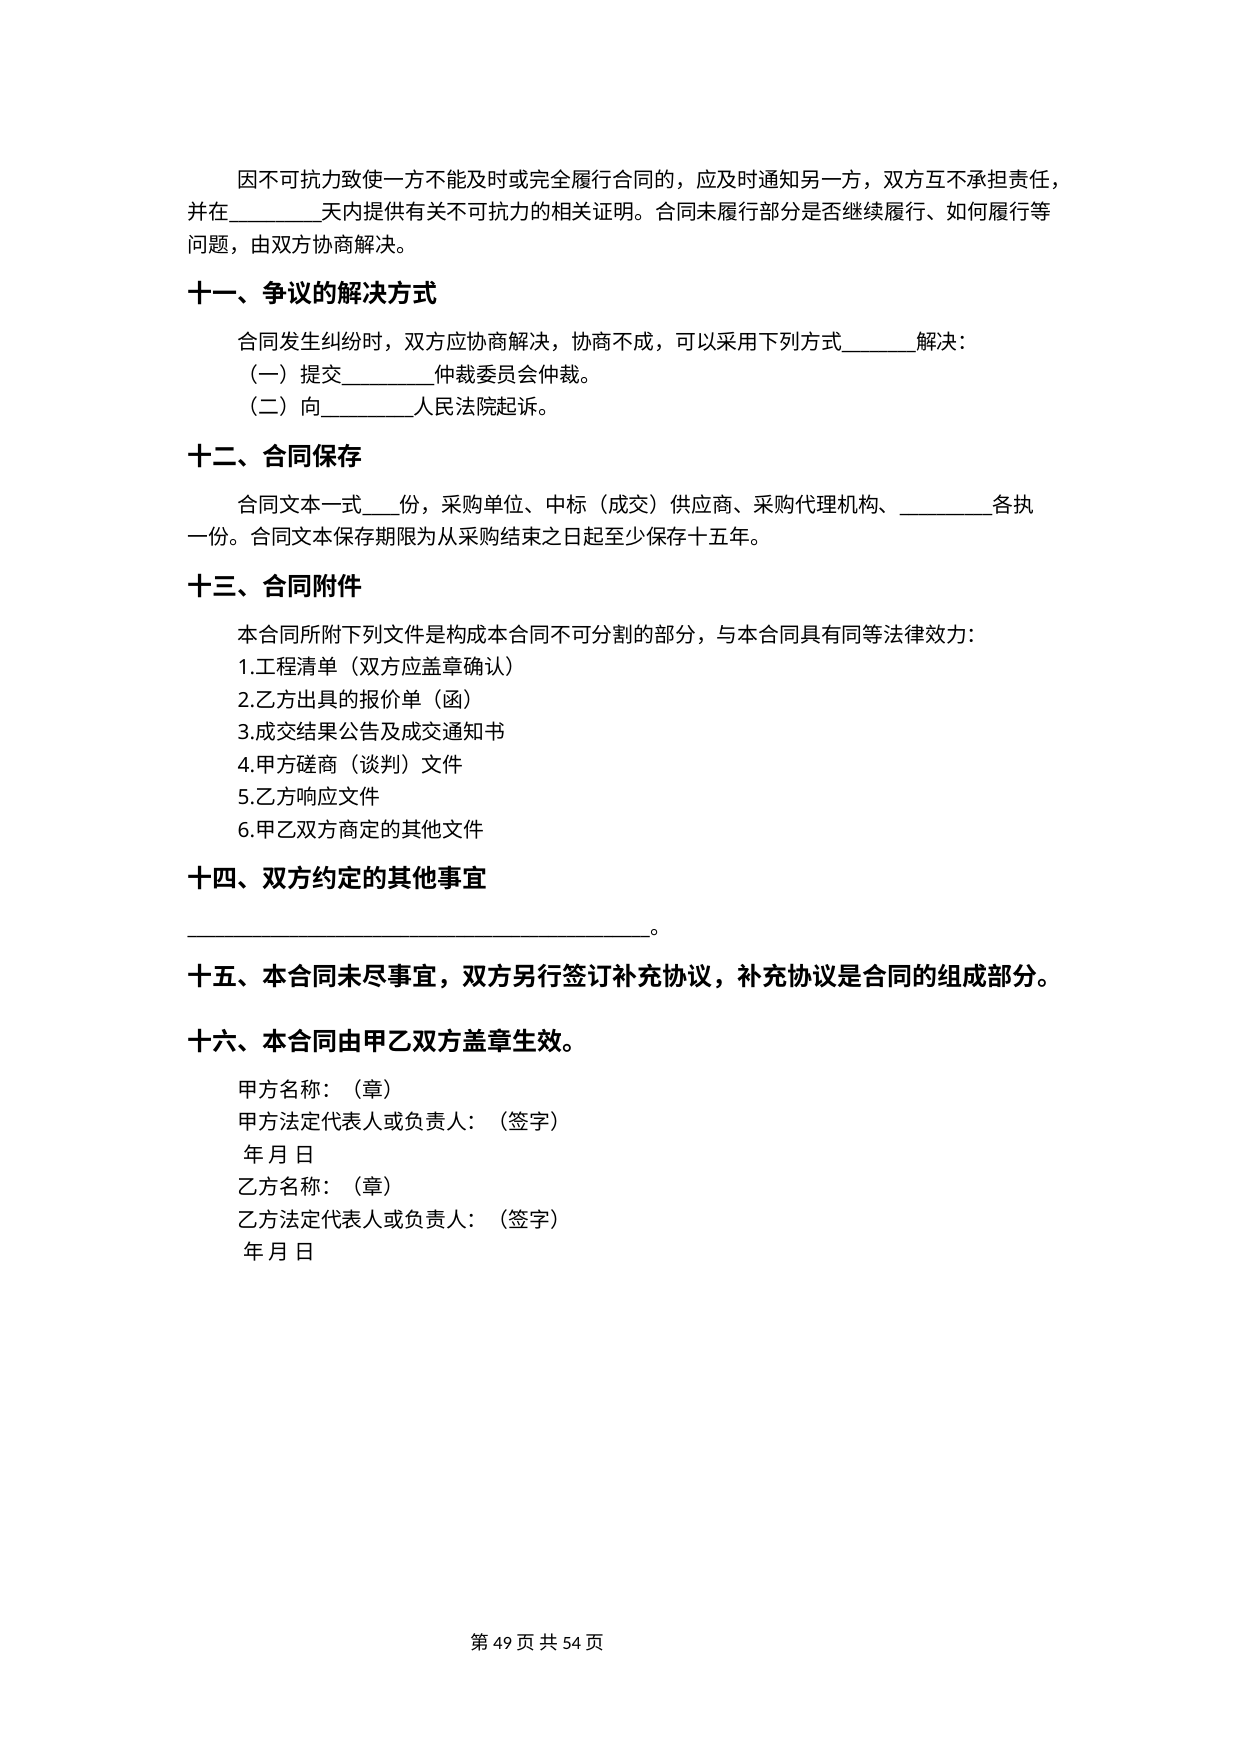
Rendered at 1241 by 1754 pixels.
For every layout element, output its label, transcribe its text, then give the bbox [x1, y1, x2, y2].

text 十六、本合同由甲乙双方盖章生效。 [187, 1007, 1053, 1072]
text （二）向__________人民法院起诉。 [187, 389, 1053, 422]
text 乙方法定代表人或负责人：（签字） [187, 1202, 1053, 1234]
text 甲方法定代表人或负责人：（签字） [187, 1104, 1053, 1137]
text 年 月 日 [187, 1234, 1053, 1267]
text 甲方名称：（章） [187, 1072, 1053, 1104]
text 十二、合同保存 [187, 422, 1053, 487]
text __________________________________________________。 [187, 909, 1053, 942]
text （一）提交__________仲裁委员会仲裁。 [187, 357, 1053, 389]
text 合同文本一式____份，采购单位、中标（成交）供应商、采购代理机构、__________各执一份。合同文本保存期限为从采购结束之日起至少保存十五年。 [187, 487, 1053, 552]
text 因不可抗力致使一方不能及时或完全履行合同的，应及时通知另一方，双方互不承担责任，并在__________天内提供有关不可抗力的相关证明。合同未履行部分是否继续履行、如何履行等问题，由双方协商解决。 [187, 162, 1053, 259]
text 十四、双方约定的其他事宜 [187, 844, 1053, 909]
text 十三、合同附件 [187, 552, 1053, 617]
text 年 月 日 [187, 1137, 1053, 1169]
text 十五、本合同未尽事宜，双方另行签订补充协议，补充协议是合同的组成部分。 [187, 942, 1053, 1007]
text 5.乙方响应文件 [187, 779, 1053, 812]
text 2.乙方出具的报价单（函） [187, 682, 1053, 714]
text 3.成交结果公告及成交通知书 [187, 714, 1053, 747]
text 4.甲方磋商（谈判）文件 [187, 747, 1053, 779]
text 6.甲乙双方商定的其他文件 [187, 812, 1053, 844]
text 乙方名称：（章） [187, 1169, 1053, 1202]
text 十一、争议的解决方式 [187, 259, 1053, 324]
text 合同发生纠纷时，双方应协商解决，协商不成，可以采用下列方式________解决： [187, 324, 1053, 357]
text 本合同所附下列文件是构成本合同不可分割的部分，与本合同具有同等法律效力： [187, 617, 1053, 649]
text 1.工程清单（双方应盖章确认） [187, 649, 1053, 682]
